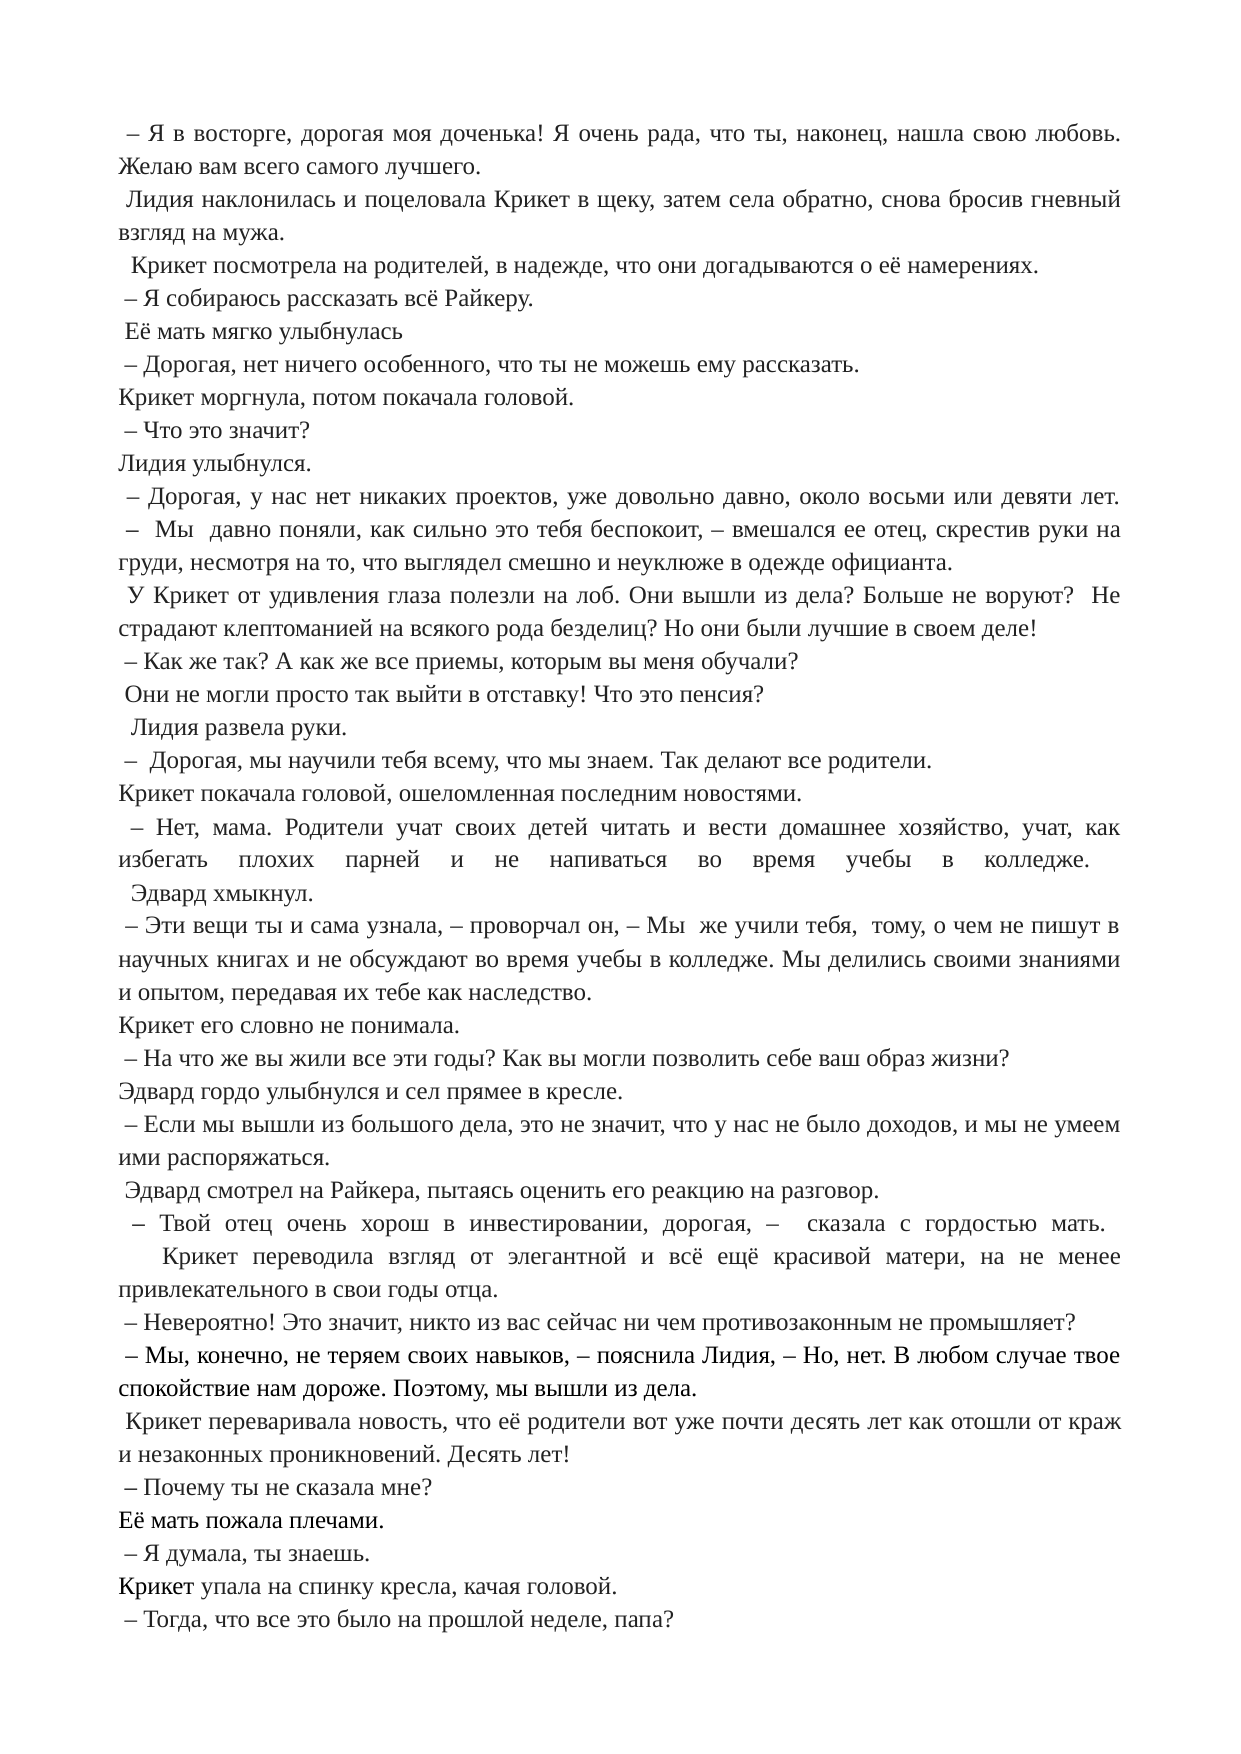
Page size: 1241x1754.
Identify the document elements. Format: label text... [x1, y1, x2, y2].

text – Твой отец очень хорош в инвестировании, дорогая, – сказала с гордостью мать. Крикет переводила взгляд от элегантной и всё ещё красивой матери, на не менее привлекательного в свои годы отца. [118, 1208, 1122, 1303]
text Крикет посмотрела на родителей, в надежде, что они догадываются о её намерениях. [118, 250, 1122, 279]
text – Я думала, ты знаешь. [118, 1538, 1122, 1567]
text – Эти вещи ты и сама узнала, – проворчал он, – Мы же учили тебя, тому, о чем не пишут в научных книгах и не обсуждают во время учебы в колледже. Мы делились своими знаниями и опытом, передавая их тебе как наследство. [118, 911, 1122, 1005]
text – Я собираюсь рассказать всё Райкеру. [118, 283, 1122, 312]
text – Я в восторге, дорогая моя доченька! Я очень рада, что ты, наконец, нашла свою любовь. Желаю вам всего самого лучшего. [118, 118, 1122, 180]
text – Дорогая, нет ничего особенного, что ты не можешь ему рассказать. [118, 349, 1122, 378]
text – Что это значит? [118, 415, 1122, 444]
text – Нет, мама. Родители учат своих детей читать и вести домашнее хозяйство, учат, как избегать плохих парней и не напиваться во время учебы в колледже. Эдвард хмыкнул. [118, 812, 1122, 906]
text Её мать мягко улыбнулась [118, 316, 1122, 345]
text Эдвард гордо улыбнулся и сел прямее в кресле. [118, 1076, 1122, 1104]
text – Невероятно! Это значит, никто из вас сейчас ни чем противозаконным не промышляет? [118, 1307, 1122, 1336]
text Они не могли просто так выйти в отставку! Что это пенсия? [118, 679, 1122, 708]
text – Дорогая, у нас нет никаких проектов, уже довольно давно, около восьми или девяти лет. – Мы давно поняли, как сильно это тебя беспокоит, – вмешался ее отец, скрестив руки на груди, несмотря на то, что выглядел смешно и неуклюже в одежде официанта. [118, 481, 1122, 576]
text – Дорогая, мы научили тебя всему, что мы знаем. Так делают все родители. [118, 746, 1122, 774]
text Лидия наклонилась и поцеловала Крикет в щеку, затем села обратно, снова бросив гневный взгляд на мужа. [118, 184, 1122, 246]
text – Мы, конечно, не теряем своих навыков, – пояснила Лидия, – Но, нет. В любом случае твое спокойствие нам дороже. Поэтому, мы вышли из дела. [118, 1340, 1122, 1402]
text Крикет его словно не понимала. [118, 1010, 1122, 1038]
text – На что же вы жили все эти годы? Как вы могли позволить себе ваш образ жизни? [118, 1043, 1122, 1071]
text У Крикет от удивления глаза полезли на лоб. Они вышли из дела? Больше не воруют? Не страдают клептоманией на всякого рода безделиц? Но они были лучшие в своем деле! [118, 580, 1122, 642]
text Лидия улыбнулся. [118, 448, 1122, 477]
text – Почему ты не сказала мне? [118, 1472, 1122, 1501]
text – Тогда, что все это было на прошлой неделе, папа? [118, 1604, 1122, 1633]
text Её мать пожала плечами. [118, 1505, 1122, 1534]
text – Как же так? А как же все приемы, которым вы меня обучали? [118, 646, 1122, 675]
text Лидия развела руки. [118, 712, 1122, 741]
text Эдвард смотрел на Райкера, пытаясь оценить его реакцию на разговор. [118, 1175, 1122, 1203]
text Крикет моргнула, потом покачала головой. [118, 382, 1122, 411]
text Крикет упала на спинку кресла, качая головой. [118, 1571, 1122, 1600]
text Крикет переваривала новость, что её родители вот уже почти десять лет как отошли от краж и незаконных проникновений. Десять лет! [118, 1406, 1122, 1468]
text Крикет покачала головой, ошеломленная последним новостями. [118, 778, 1122, 807]
text – Если мы вышли из большого дела, это не значит, что у нас не было доходов, и мы не умеем ими распоряжаться. [118, 1109, 1122, 1171]
